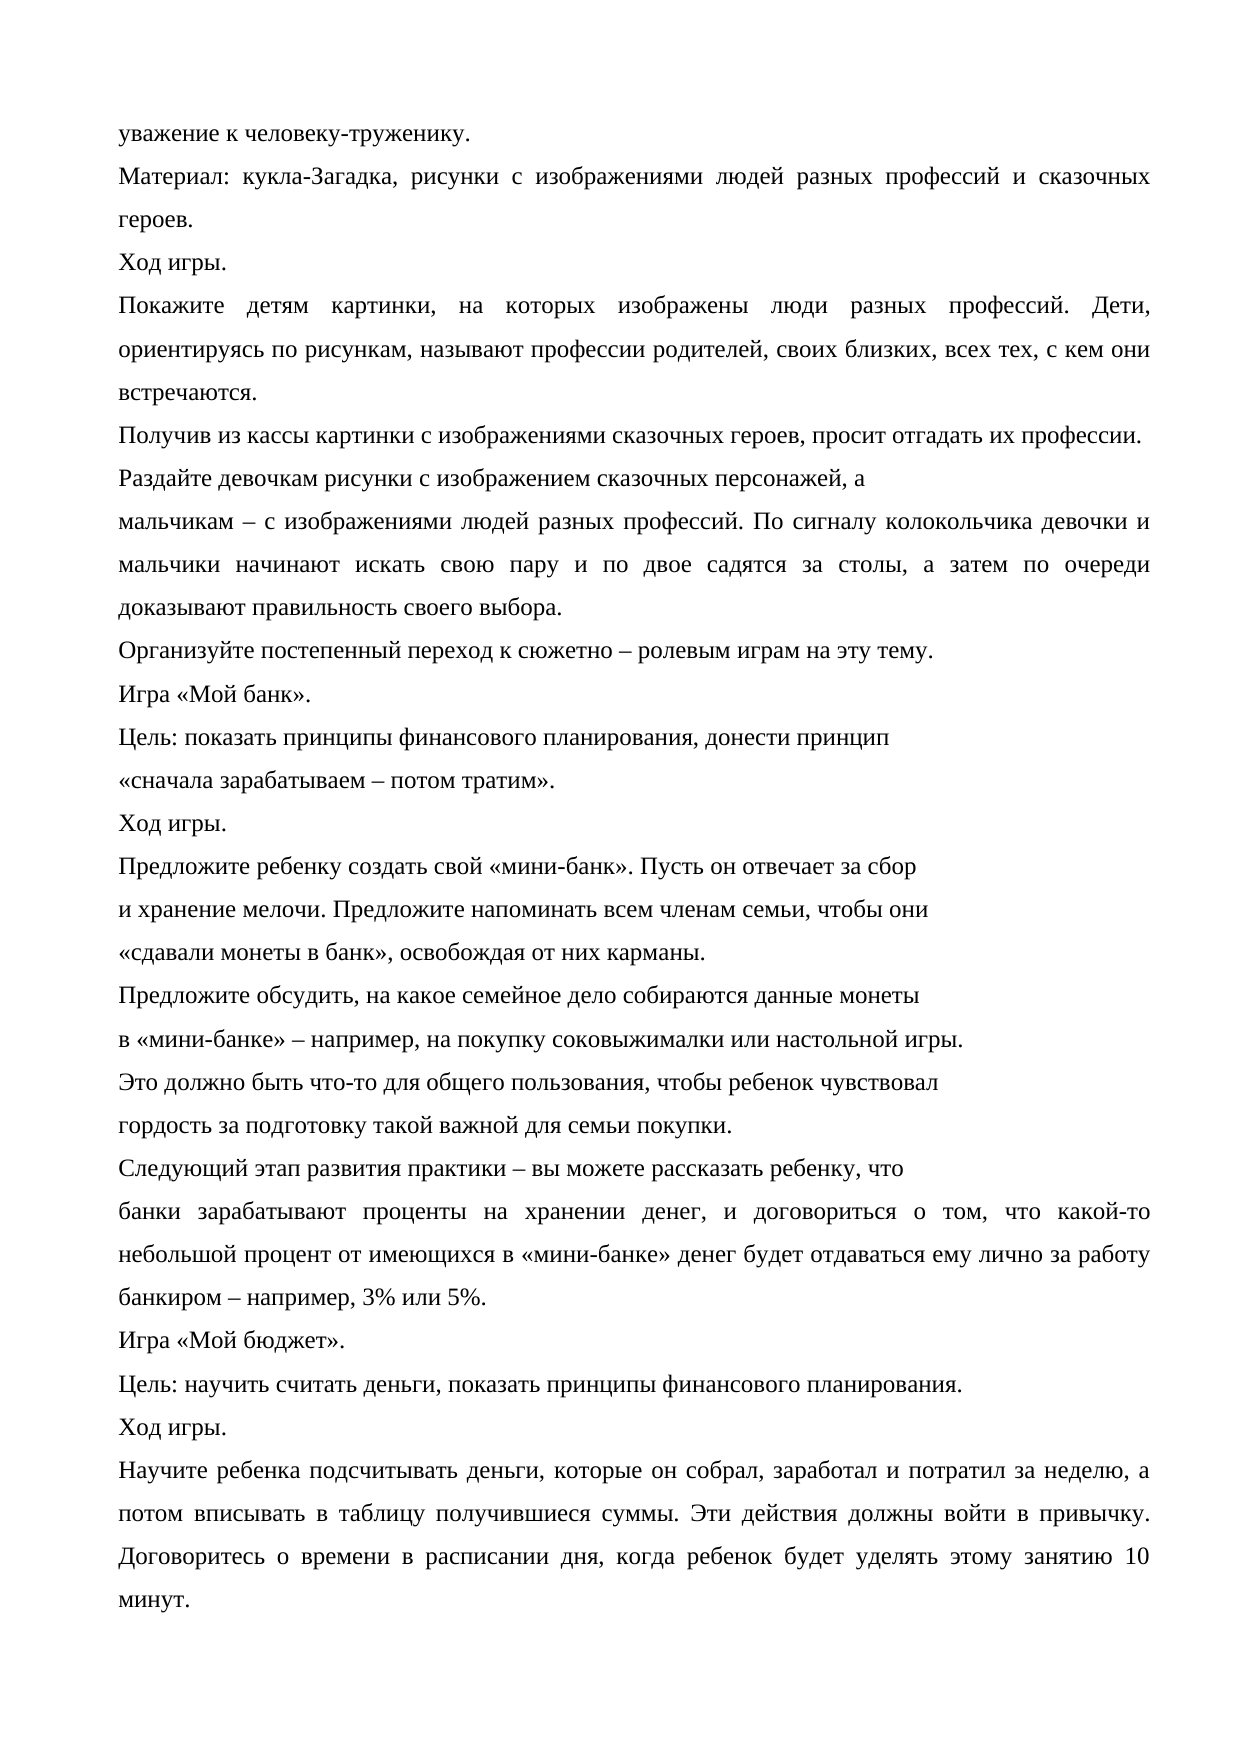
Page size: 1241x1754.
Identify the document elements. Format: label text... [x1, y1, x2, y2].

text Цель: показать принципы финансового планирования, донести принцип [118, 722, 1152, 751]
text мальчикам – с изображениями людей разных профессий. По сигналу колокольчика девочки и мальчики начинают искать свою пару и по двое садятся за столы, а затем по очереди доказывают правильность своего выбора. [118, 506, 1152, 621]
text и хранение мелочи. Предложите напоминать всем членам семьи, чтобы они [118, 894, 1152, 923]
text «сдавали монеты в банк», освобождая от них карманы. [118, 937, 1152, 966]
text Это должно быть что-то для общего пользования, чтобы ребенок чувствовал [118, 1067, 1152, 1096]
text Ход игры. [118, 1412, 1152, 1441]
text гордость за подготовку такой важной для семьи покупки. [118, 1110, 1152, 1139]
text Организуйте постепенный переход к сюжетно – ролевым играм на эту тему. [118, 636, 1152, 664]
text Научите ребенка подсчитывать деньги, которые он собрал, заработал и потратил за неделю, а потом вписывать в таблицу получившиеся суммы. Эти действия должны войти в привычку. Договоритесь о времени в расписании дня, когда ребенок будет уделять этому занятию 10 минут. [118, 1455, 1152, 1613]
text Покажите детям картинки, на которых изображены люди разных профессий. Дети, ориентируясь по рисункам, называют профессии родителей, своих близких, всех тех, с кем они встречаются. [118, 291, 1152, 406]
text Получив из кассы картинки с изображениями сказочных героев, просит отгадать их профессии. [118, 420, 1152, 449]
text Раздайте девочкам рисунки с изображением сказочных персонажей, а [118, 463, 1152, 492]
text Игра «Мой банк». [118, 679, 1152, 707]
text Игра «Мой бюджет». [118, 1326, 1152, 1354]
text Предложите ребенку создать свой «мини-банк». Пусть он отвечает за сбор [118, 851, 1152, 880]
text Ход игры. [118, 247, 1152, 276]
text «сначала зарабатываем – потом тратим». [118, 765, 1152, 794]
text Материал: кукла-Загадка, рисунки с изображениями людей разных профессий и сказочных героев. [118, 161, 1152, 233]
text Ход игры. [118, 808, 1152, 837]
text Цель: научить считать деньги, показать принципы финансового планирования. [118, 1369, 1152, 1397]
text Следующий этап развития практики – вы можете рассказать ребенку, что [118, 1153, 1152, 1182]
text в «мини-банке» – например, на покупку соковыжималки или настольной игры. [118, 1024, 1152, 1052]
text банки зарабатывают проценты на хранении денег, и договориться о том, что какой-то небольшой процент от имеющихся в «мини-банке» денег будет отдаваться ему лично за работу банкиром – например, 3% или 5%. [118, 1196, 1152, 1311]
text Предложите обсудить, на какое семейное дело собираются данные монеты [118, 981, 1152, 1009]
text уважение к человеку-труженику. [118, 118, 1152, 147]
